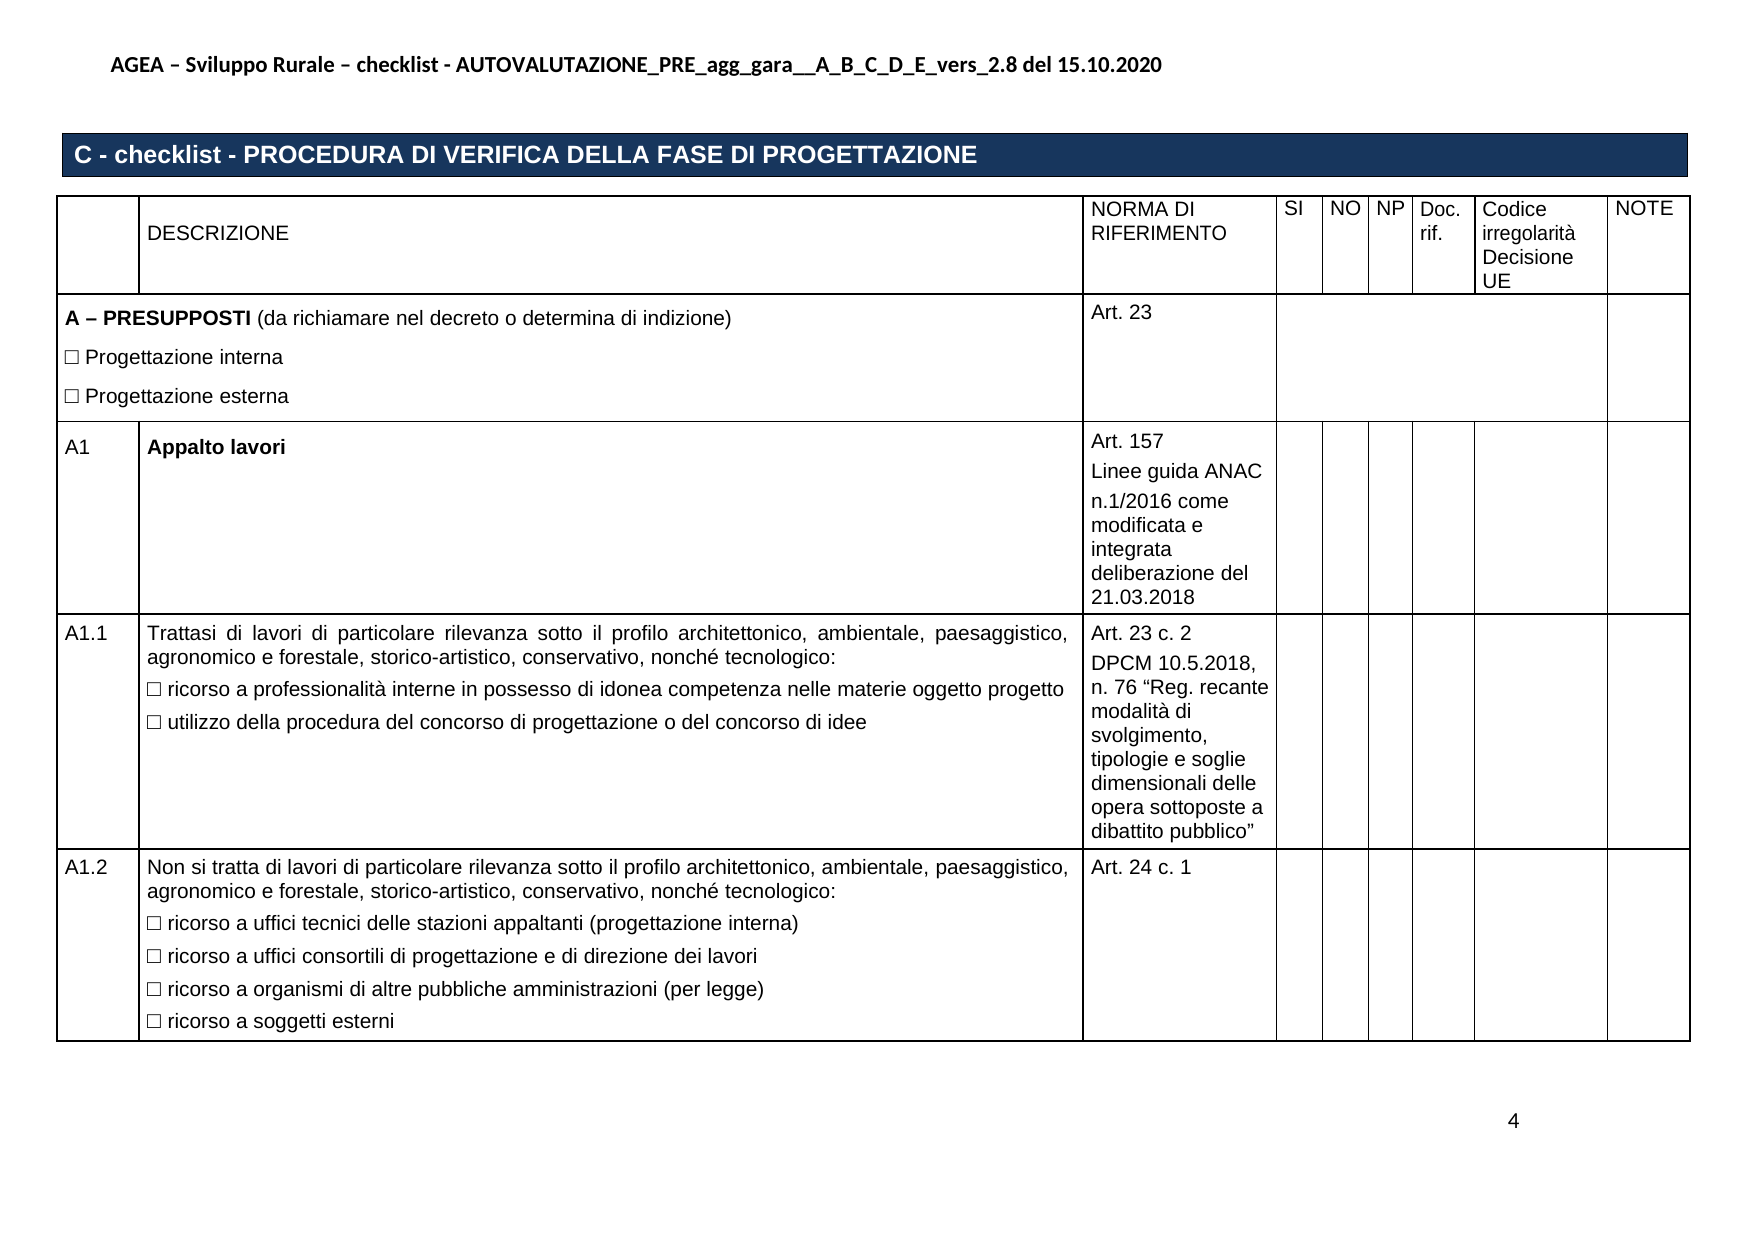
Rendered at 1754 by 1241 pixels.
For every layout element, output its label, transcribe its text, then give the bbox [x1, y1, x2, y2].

table_cell [1475, 422, 1607, 613]
table_cell [1277, 615, 1322, 848]
table_cell Non si tratta di lavori di particolare rilevanza sotto il profilo architettonico, ambientale, paesaggistico, agronomico e forestale, storico-artistico, conservativo, nonché tecnologico: ricorso a uffici tecnici delle stazioni appaltanti (progettazione interna) ricorso a uffici consortili di progettazione e di direzione dei lavori ricorso a organismi di altre pubbliche amministrazioni (per legge) ricorso a soggetti esterni [140, 850, 1082, 1040]
table_cell Appalto lavori [140, 422, 1082, 613]
table_cell [1475, 850, 1607, 1040]
table_cell [1277, 422, 1322, 613]
table_header DESCRIZIONE [140, 197, 1082, 293]
table_cell [1608, 850, 1689, 1040]
table_header [58, 197, 138, 293]
table_cell A1.1 [58, 615, 138, 848]
table_cell [1369, 850, 1412, 1040]
table_cell A – PRESUPPOSTI (da richiamare nel decreto o determina di indizione) Progettazione interna Progettazione esterna [58, 295, 1082, 421]
table_cell [1323, 850, 1368, 1040]
table_cell [1277, 850, 1322, 1040]
table_cell [1277, 295, 1607, 421]
table_header NORMA DI RIFERIMENTO [1084, 197, 1276, 293]
table_cell [1413, 850, 1474, 1040]
table_cell Art. 23 c. 2 DPCM 10.5.2018, n. 76 “Reg. recante modalità di svolgimento, tipologie e soglie dimensionali delle opera sottoposte a dibattito pubblico” [1084, 615, 1276, 848]
table_cell [1413, 615, 1474, 848]
table_header Codice irregolarità Decisione UE [1476, 197, 1607, 293]
table_cell Art. 157 Linee guida ANAC n.1/2016 come modificata e integrata deliberazione del 21.03.2018 n.138 [1084, 422, 1276, 613]
table_cell [1608, 422, 1689, 613]
table_cell [1323, 615, 1368, 848]
table_cell [1608, 295, 1689, 421]
table_cell [1413, 422, 1474, 613]
table_header NP [1369, 197, 1412, 293]
table_cell [1369, 422, 1412, 613]
table_header SI [1277, 197, 1322, 293]
table_cell [1323, 422, 1368, 613]
table_cell [1369, 615, 1412, 848]
table_cell [1475, 615, 1607, 848]
table_header NO [1323, 197, 1368, 293]
table_cell A1.2 [58, 850, 138, 1040]
table_cell Art. 24 c. 1 [1084, 850, 1276, 1040]
table_cell A1 [58, 422, 138, 613]
table_header C - checklist - PROCEDURA DI VERIFICA DELLA FASE DI PROGETTAZIONE [63, 134, 1687, 176]
table_header Doc. rif. [1413, 197, 1474, 293]
table_cell Art. 23 [1084, 295, 1276, 421]
table_cell [1608, 615, 1689, 848]
table_cell Trattasi di lavori di particolare rilevanza sotto il profilo architettonico, ambientale, paesaggistico, agronomico e forestale, storico-artistico, conservativo, nonché tecnologico: ricorso a professionalità interne in possesso di idonea competenza nelle materie oggetto progetto utilizzo della procedura del concorso di progettazione o del concorso di idee [140, 615, 1082, 848]
table_header NOTE [1608, 197, 1689, 293]
